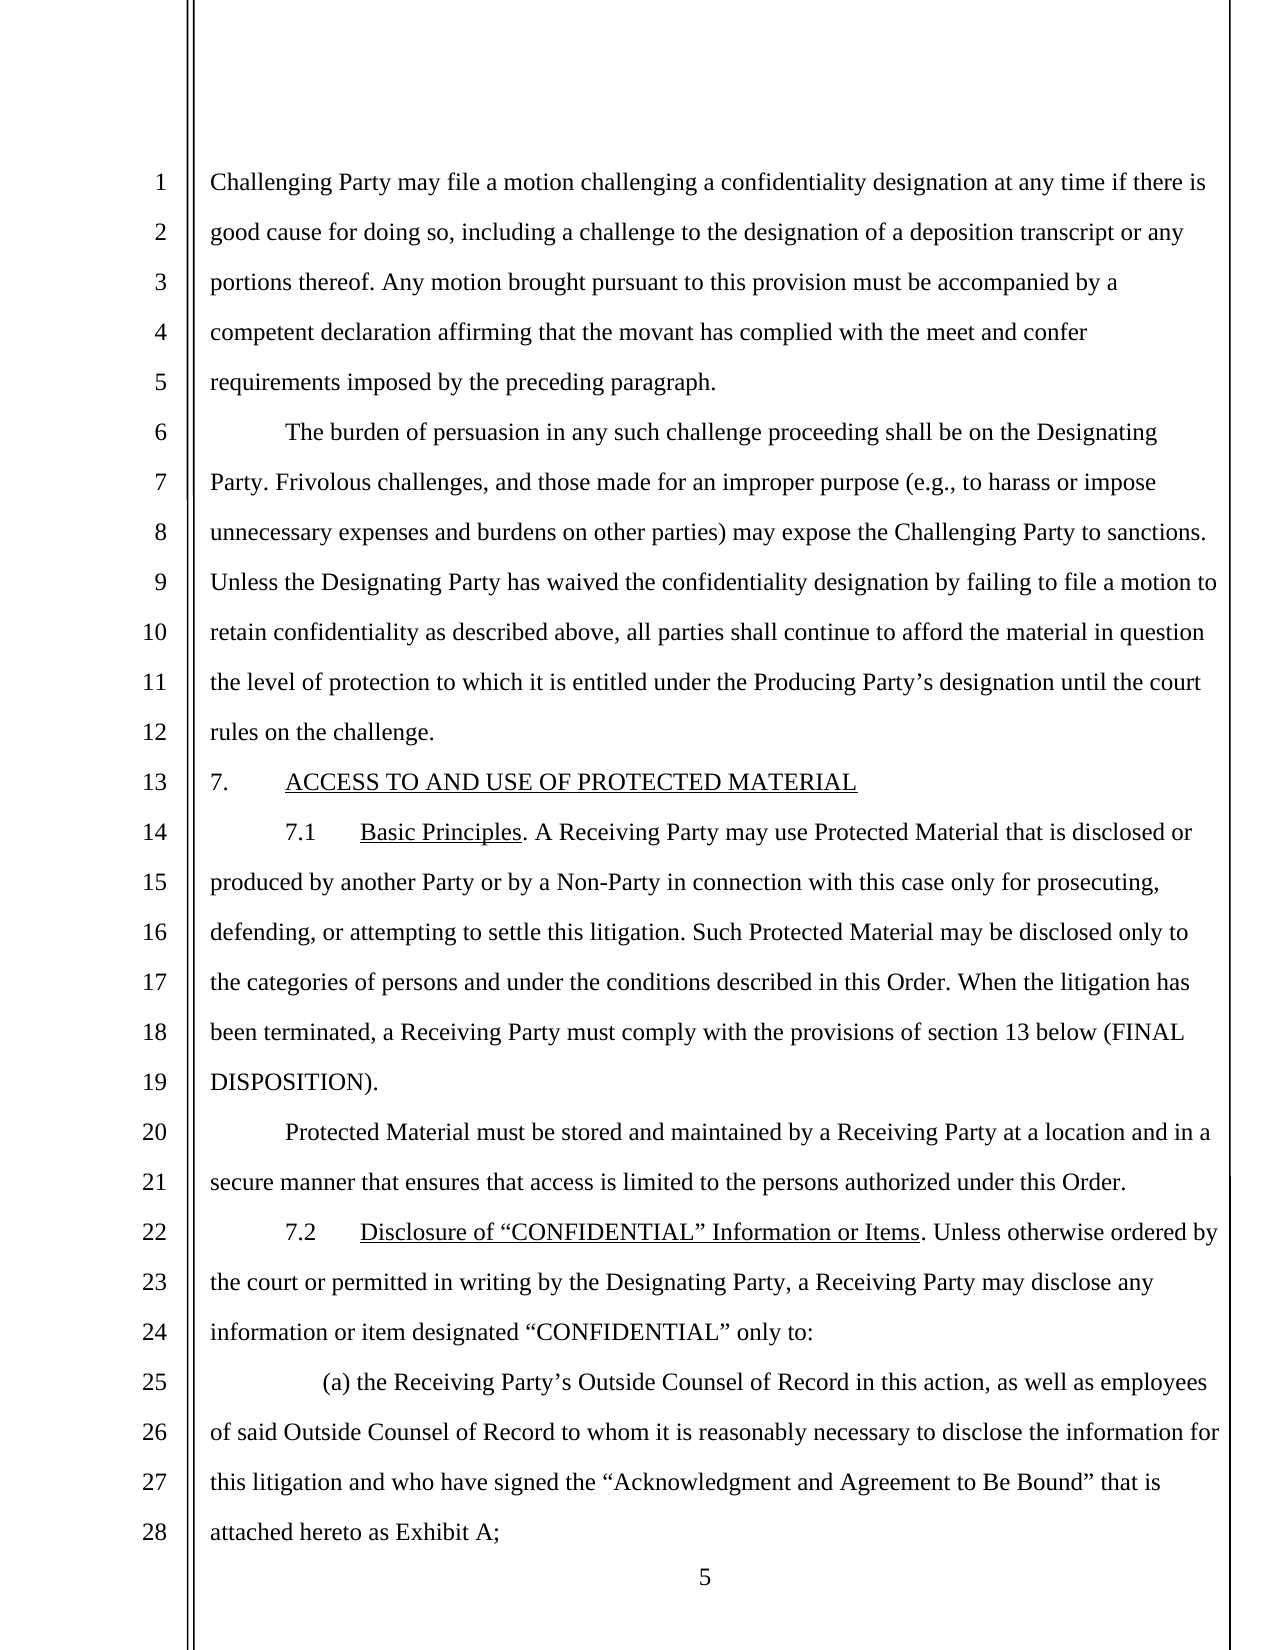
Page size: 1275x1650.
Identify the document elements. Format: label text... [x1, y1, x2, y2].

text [210, 150, 1222, 400]
subtitle Protected Material must be stored and maintained by a Receiving Party at a location and in a secure manner that ensures that access is limited to the persons authorized under this Order. [210, 1100, 1222, 1200]
subtitle 7.2 Disclosure of “CONFIDENTIAL” Information or Items. Unless otherwise ordered by the court or permitted in writing by the Designating Party, a Receiving Party may disclose any information or item designated “CONFIDENTIAL” only to: [210, 1200, 1222, 1350]
subtitle (a) the Receiving Party’s Outside Counsel of Record in this action, as well as employees of said Outside Counsel of Record to whom it is reasonably necessary to disclose the information for this litigation and who have signed the “Acknowledgment and Agreement to Be Bound” that is attached hereto as Exhibit A; [210, 1350, 1222, 1550]
text 7. ACCESS TO AND USE OF PROTECTED MATERIAL [210, 750, 1222, 800]
subtitle The burden of persuasion in any such challenge proceeding shall be on the Designating Party. Frivolous challenges, and those made for an improper purpose (e.g., to harass or impose unnecessary expenses and burdens on other parties) may expose the Challenging Party to sanctions. Unless the Designating Party has waived the confidentiality designation by failing to file a motion to retain confidentiality as described above, all parties shall continue to afford the material in question the level of protection to which it is entitled under the Producing Party’s designation until the court rules on the challenge. [210, 400, 1222, 750]
subtitle 7.1 Basic Principles. A Receiving Party may use Protected Material that is disclosed or produced by another Party or by a Non-Party in connection with this case only for prosecuting, defending, or attempting to settle this litigation. Such Protected Material may be disclosed only to the categories of persons and under the conditions described in this Order. When the litigation has been terminated, a Receiving Party must comply with the provisions of section 13 below (FINAL DISPOSITION). [210, 800, 1222, 1100]
